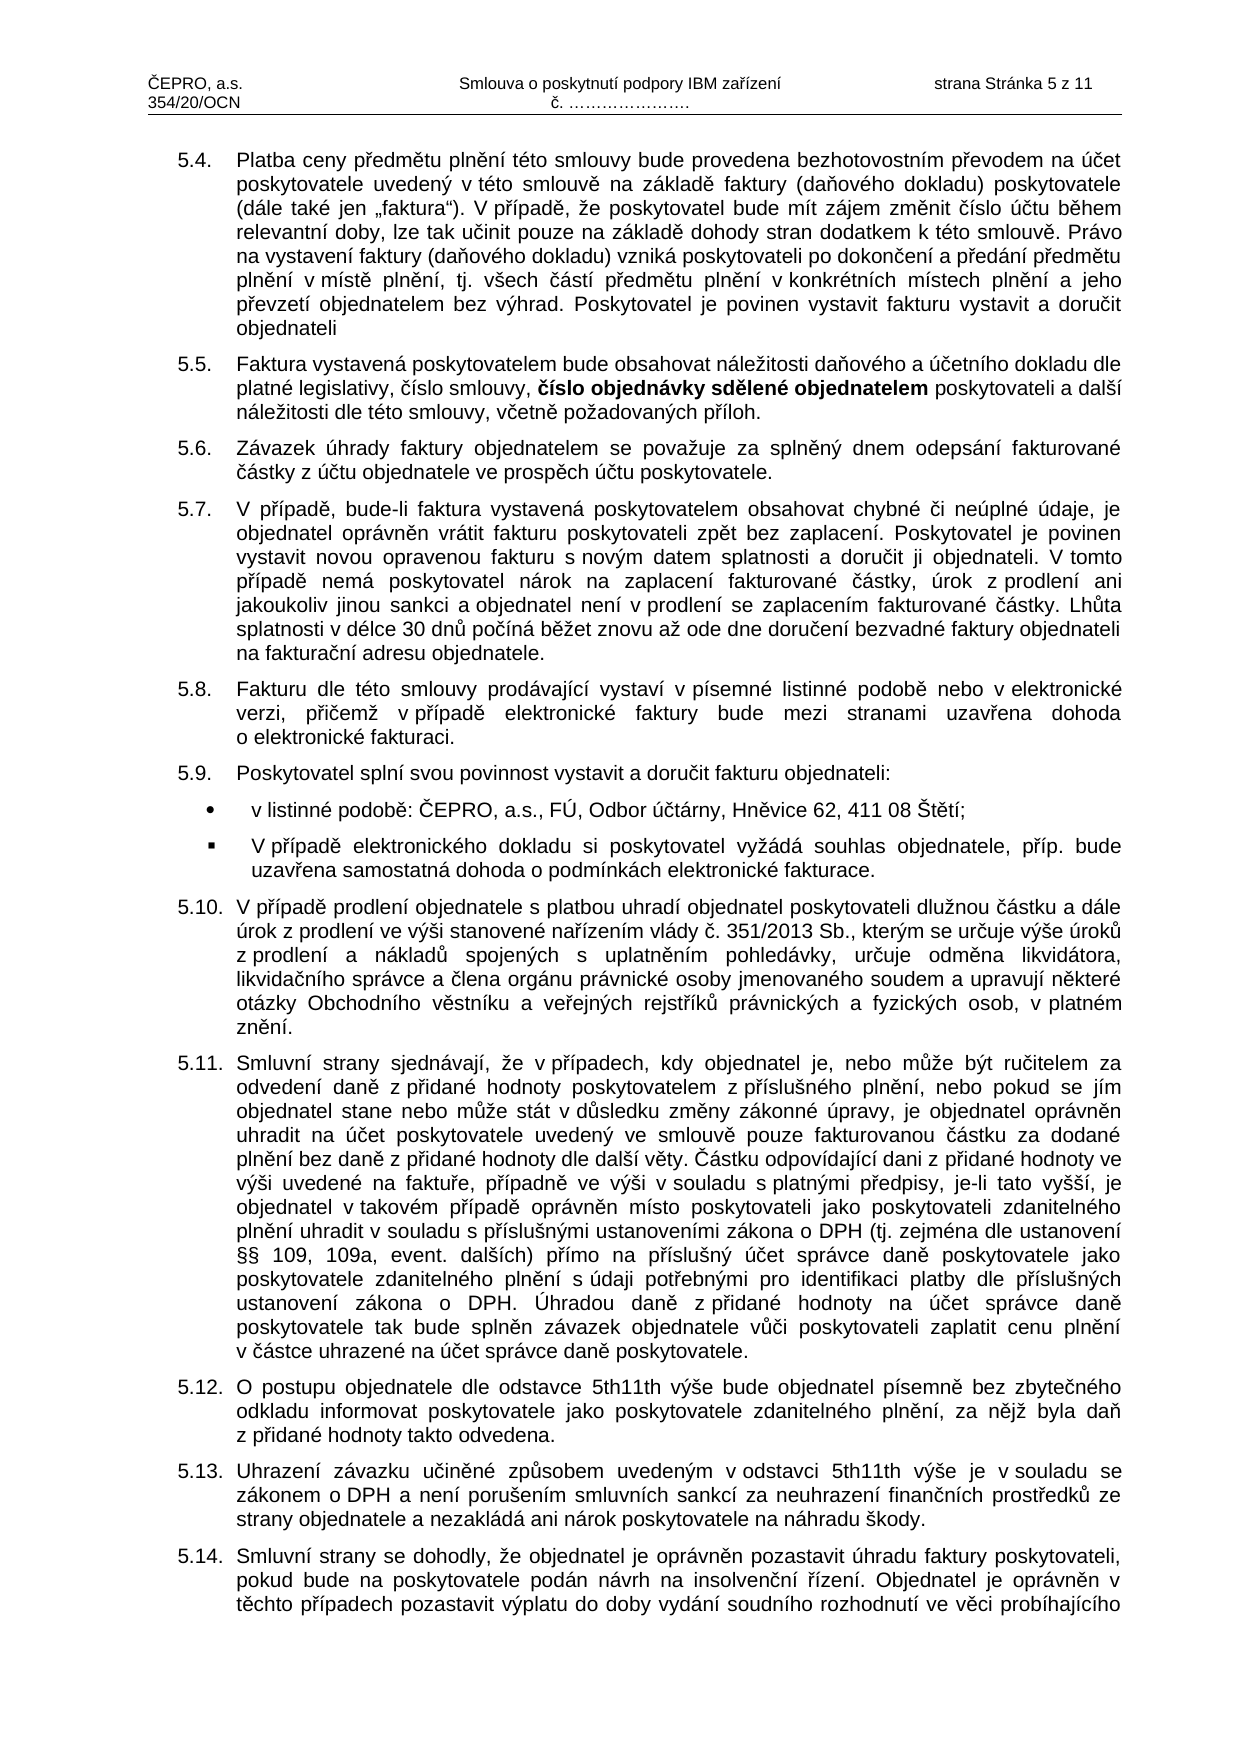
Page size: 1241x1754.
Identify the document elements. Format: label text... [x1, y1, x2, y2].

text Platba ceny předmětu plnění této smlouvy bude provedena bezhotovostním převodem na účet poskytovatele uvedený v této smlouvě na základě faktury (daňového dokladu) poskytovatele (dále také jen „faktura“). V případě, že poskytovatel bude mít zájem změnit číslo účtu během relevantní doby, lze tak učinit pouze na základě dohody stran dodatkem k této smlouvě. Právo na vystavení faktury (daňového dokladu) vzniká poskytovateli po dokončení a předání předmětu plnění v místě plnění, tj. všech částí předmětu plnění v konkrétních místech plnění a jeho převzetí objednatelem bez výhrad. Poskytovatel je povinen vystavit fakturu vystavit a doručit objednateli [177, 148, 1122, 339]
list V případě elektronického dokladu si poskytovatel vyžádá souhlas objednatele, příp. bude uzavřena samostatná dohoda o podmínkách elektronické fakturace. [207, 834, 1122, 882]
text Smluvní strany sjednávají, že v případech, kdy objednatel je, nebo může být ručitelem za odvedení daně z přidané hodnoty poskytovatelem z příslušného plnění, nebo pokud se jím objednatel stane nebo může stát v důsledku změny zákonné úpravy, je objednatel oprávněn uhradit na účet poskytovatele uvedený ve smlouvě pouze fakturovanou částku za dodané plnění bez daně z přidané hodnoty dle další věty. Částku odpovídající dani z přidané hodnoty ve výši uvedené na faktuře, případně ve výši v souladu s platnými předpisy, je-li tato vyšší, je objednatel v takovém případě oprávněn místo poskytovateli jako poskytovateli zdanitelného plnění uhradit v souladu s příslušnými ustanoveními zákona o DPH (tj. zejména dle ustanovení §§ 109, 109a, event. dalších) přímo na příslušný účet správce daně poskytovatele jako poskytovatele zdanitelného plnění s údaji potřebnými pro identifikaci platby dle příslušných ustanovení zákona o DPH. Úhradou daně z přidané hodnoty na účet správce daně poskytovatele tak bude splněn závazek objednatele vůči poskytovateli zaplatit cenu plnění v částce uhrazené na účet správce daně poskytovatele. [177, 1051, 1122, 1362]
text Závazek úhrady faktury objednatelem se považuje za splněný dnem odepsání fakturované částky z účtu objednatele ve prospěch účtu poskytovatele. [177, 436, 1122, 484]
text Faktura vystavená poskytovatelem bude obsahovat náležitosti daňového a účetního dokladu dle platné legislativy, číslo smlouvy, číslo objednávky sdělené objednatelem poskytovateli a další náležitosti dle této smlouvy, včetně požadovaných příloh. [177, 352, 1122, 424]
text Fakturu dle této smlouvy prodávající vystaví v písemné listinné podobě nebo v elektronické verzi, přičemž v případě elektronické faktury bude mezi stranami uzavřena dohoda o elektronické fakturaci. [177, 677, 1122, 749]
text Poskytovatel splní svou povinnost vystavit a doručit fakturu objednateli: [177, 761, 1122, 785]
text O postupu objednatele dle odstavce 5.11 výše bude objednatel písemně bez zbytečného odkladu informovat poskytovatele jako poskytovatele zdanitelného plnění, za nějž byla daň z přidané hodnoty takto odvedena. [177, 1375, 1122, 1447]
text V případě prodlení objednatele s platbou uhradí objednatel poskytovateli dlužnou částku a dále úrok z prodlení ve výši stanovené nařízením vlády č. 351/2013 Sb., kterým se určuje výše úroků z prodlení a nákladů spojených s uplatněním pohledávky, určuje odměna likvidátora, likvidačního správce a člena orgánu právnické osoby jmenovaného soudem a upravují některé otázky Obchodního věstníku a veřejných rejstříků právnických a fyzických osob, v platném znění. [177, 895, 1122, 1038]
text V případě, bude-li faktura vystavená poskytovatelem obsahovat chybné či neúplné údaje, je objednatel oprávněn vrátit fakturu poskytovateli zpět bez zaplacení. Poskytovatel je povinen vystavit novou opravenou fakturu s novým datem splatnosti a doručit ji objednateli. V tomto případě nemá poskytovatel nárok na zaplacení fakturované částky, úrok z prodlení ani jakoukoliv jinou sankci a objednatel není v prodlení se zaplacením fakturované částky. Lhůta splatnosti v délce 30 dnů počíná běžet znovu až ode dne doručení bezvadné faktury objednateli na fakturační adresu objednatele. [177, 497, 1122, 664]
list v listinné podobě: ČEPRO, a.s., FÚ, Odbor účtárny, Hněvice 62, 411 08 Štětí; [207, 798, 1122, 822]
text Uhrazení závazku učiněné způsobem uvedeným v odstavci 5.11 výše je v souladu se zákonem o DPH a není porušením smluvních sankcí za neuhrazení finančních prostředků ze strany objednatele a nezakládá ani nárok poskytovatele na náhradu škody. [177, 1459, 1122, 1531]
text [177, 1544, 1122, 1616]
